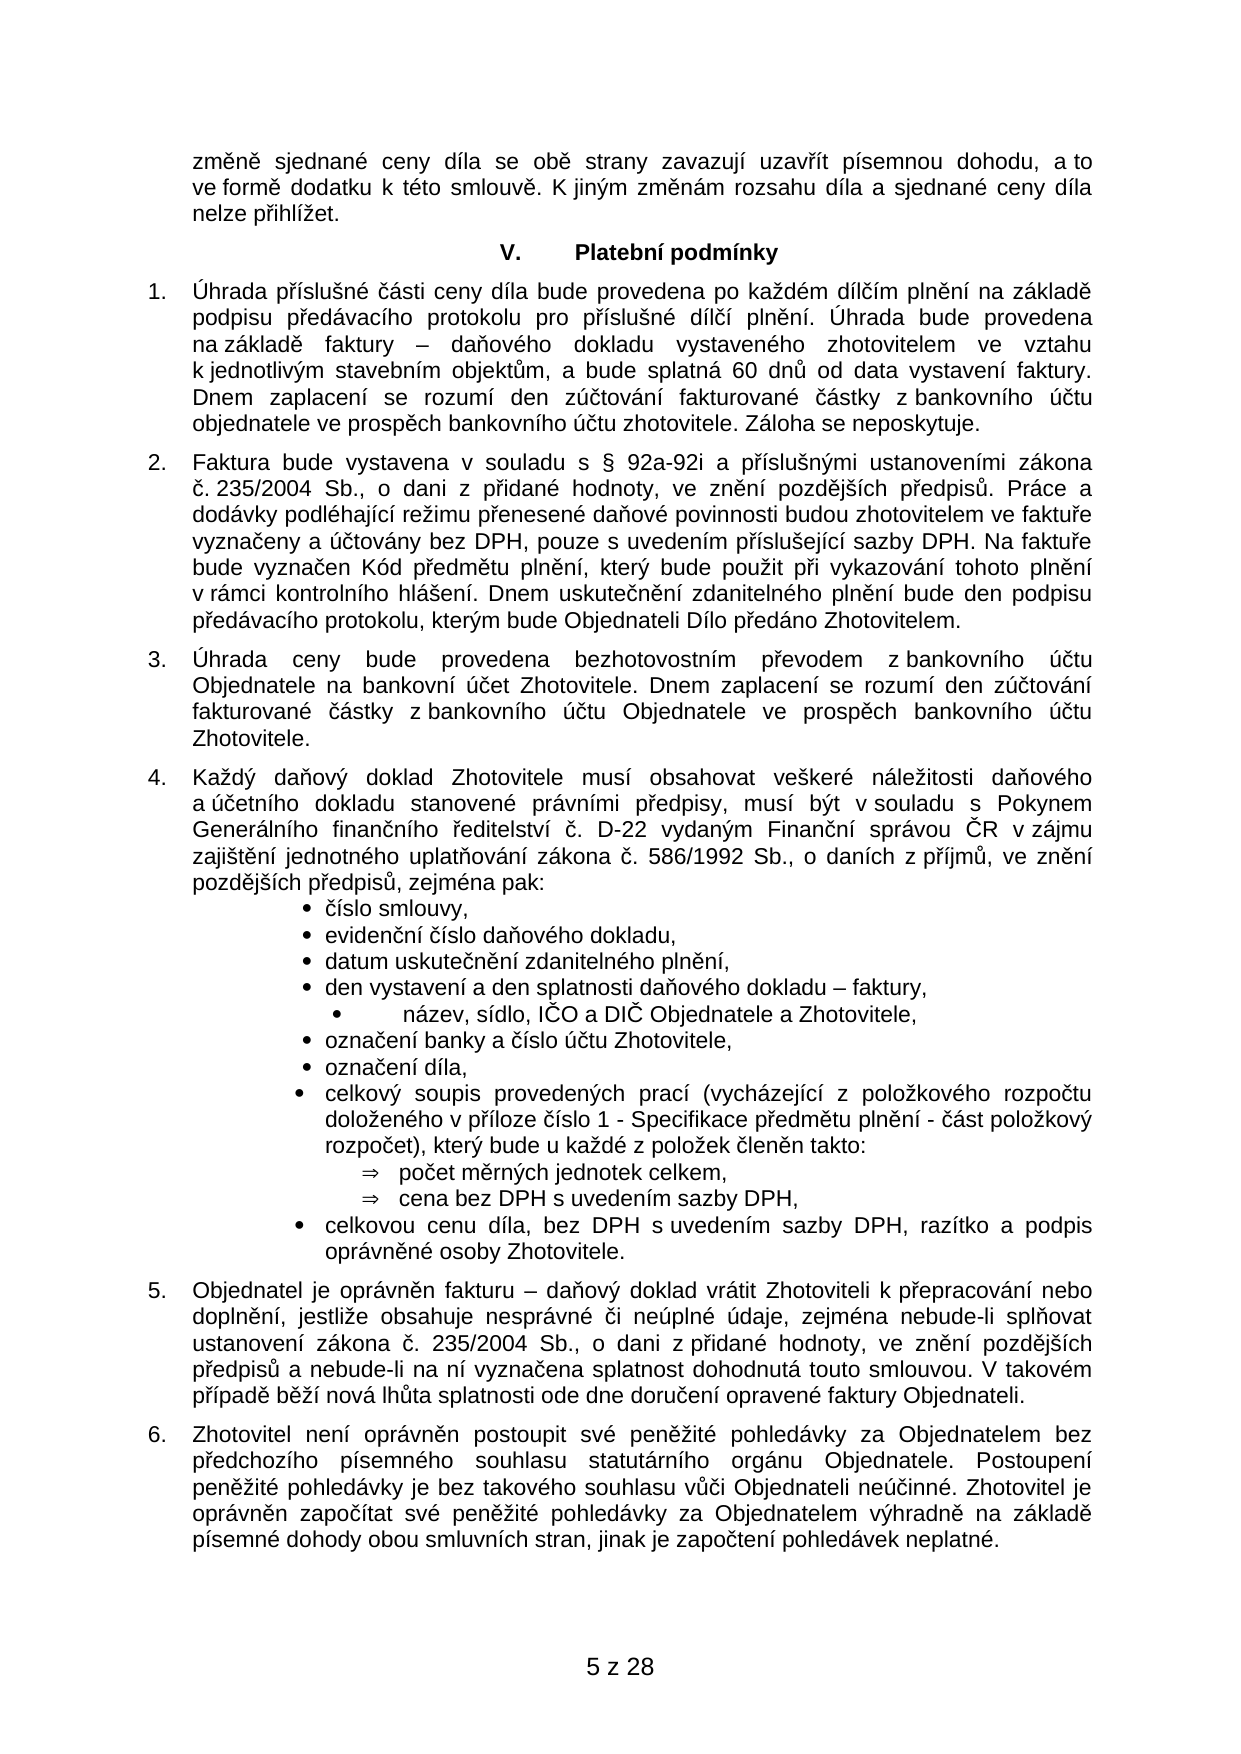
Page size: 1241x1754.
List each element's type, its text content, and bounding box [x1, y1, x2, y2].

list Objednatel je oprávněn fakturu – daňový doklad vrátit Zhotoviteli k přepracování nebo doplnění, jestliže obsahuje nesprávné či neúplné údaje, zejména nebude-li splňovat ustanovení zákona č. 235/2004 Sb., o dani z přidané hodnoty, ve znění pozdějších předpisů a nebude-li na ní vyznačena splatnost dohodnutá touto smlouvou. V takovém případě běží nová lhůta splatnosti ode dne doručení opravené faktury Objednateli. [148, 1277, 1093, 1408]
list název, sídlo, IČO a DIČ Objednatele a Zhotovitele, [223, 1001, 1093, 1027]
list číslo smlouvy, [193, 895, 1093, 922]
list Zhotovitel není oprávněn postoupit své peněžité pohledávky za Objednatelem bez předchozího písemného souhlasu statutárního orgánu Objednatele. Postoupení peněžité pohledávky je bez takového souhlasu vůči Objednateli neúčinné. Zhotovitel je oprávněn započítat své peněžité pohledávky za Objednatelem výhradně na základě písemné dohody obou smluvních stran, jinak je započtení pohledávek neplatné. [148, 1421, 1093, 1553]
list Úhrada ceny bude provedena bezhotovostním převodem z bankovního účtu Objednatele na bankovní účet Zhotovitele. Dnem zaplacení se rozumí den zúčtování fakturované částky z bankovního účtu Objednatele ve prospěch bankovního účtu Zhotovitele. [148, 646, 1093, 751]
list celkový soupis provedených prací (vycházející z položkového rozpočtu doloženého v příloze číslo 1 - Specifikace předmětu plnění - část položkový rozpočet), který bude u každé z položek členěn takto: [295, 1080, 1093, 1159]
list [154, 148, 1093, 227]
list Úhrada příslušné části ceny díla bude provedena po každém dílčím plnění na základě podpisu předávacího protokolu pro příslušné dílčí plnění. Úhrada bude provedena na základě faktury – daňového dokladu vystaveného zhotovitelem ve vztahu k jednotlivým stavebním objektům, a bude splatná 60 dnů od data vystavení faktury. Dnem zaplacení se rozumí den zúčtování fakturované částky z bankovního účtu objednatele ve prospěch bankovního účtu zhotovitele. Záloha se neposkytuje. [148, 278, 1093, 436]
list den vystavení a den splatnosti daňového dokladu – faktury, [193, 974, 1093, 1001]
list datum uskutečnění zdanitelného plnění, [193, 948, 1093, 974]
list Každý daňový doklad Zhotovitele musí obsahovat veškeré náležitosti daňového a účetního dokladu stanovené právními předpisy, musí být v souladu s Pokynem Generálního finančního ředitelství č. D-22 vydaným Finanční správou ČR v zájmu zajištění jednotného uplatňování zákona č. 586/1992 Sb., o daních z příjmů, ve znění pozdějších předpisů, zejména pak: [148, 763, 1093, 895]
list počet měrných jednotek celkem, [361, 1159, 1093, 1185]
list Platební podmínky [185, 239, 1093, 266]
list označení banky a číslo účtu Zhotovitele, [193, 1027, 1093, 1053]
list evidenční číslo daňového dokladu, [193, 922, 1093, 948]
list Faktura bude vystavena v souladu s § 92a-92i a příslušnými ustanoveními zákona č. 235/2004 Sb., o dani z přidané hodnoty, ve znění pozdějších předpisů. Práce a dodávky podléhající režimu přenesené daňové povinnosti budou zhotovitelem ve faktuře vyznačeny a účtovány bez DPH, pouze s uvedením příslušející sazby DPH. Na faktuře bude vyznačen Kód předmětu plnění, který bude použit při vykazování tohoto plnění v rámci kontrolního hlášení. Dnem uskutečnění zdanitelného plnění bude den podpisu předávacího protokolu, kterým bude Objednateli Dílo předáno Zhotovitelem. [148, 449, 1093, 633]
list cena bez DPH s uvedením sazby DPH, [361, 1185, 1093, 1212]
list označení díla, [193, 1053, 1093, 1080]
list celkovou cenu díla, bez DPH s uvedením sazby DPH, razítko a podpis oprávněné osoby Zhotovitele. [295, 1212, 1093, 1264]
